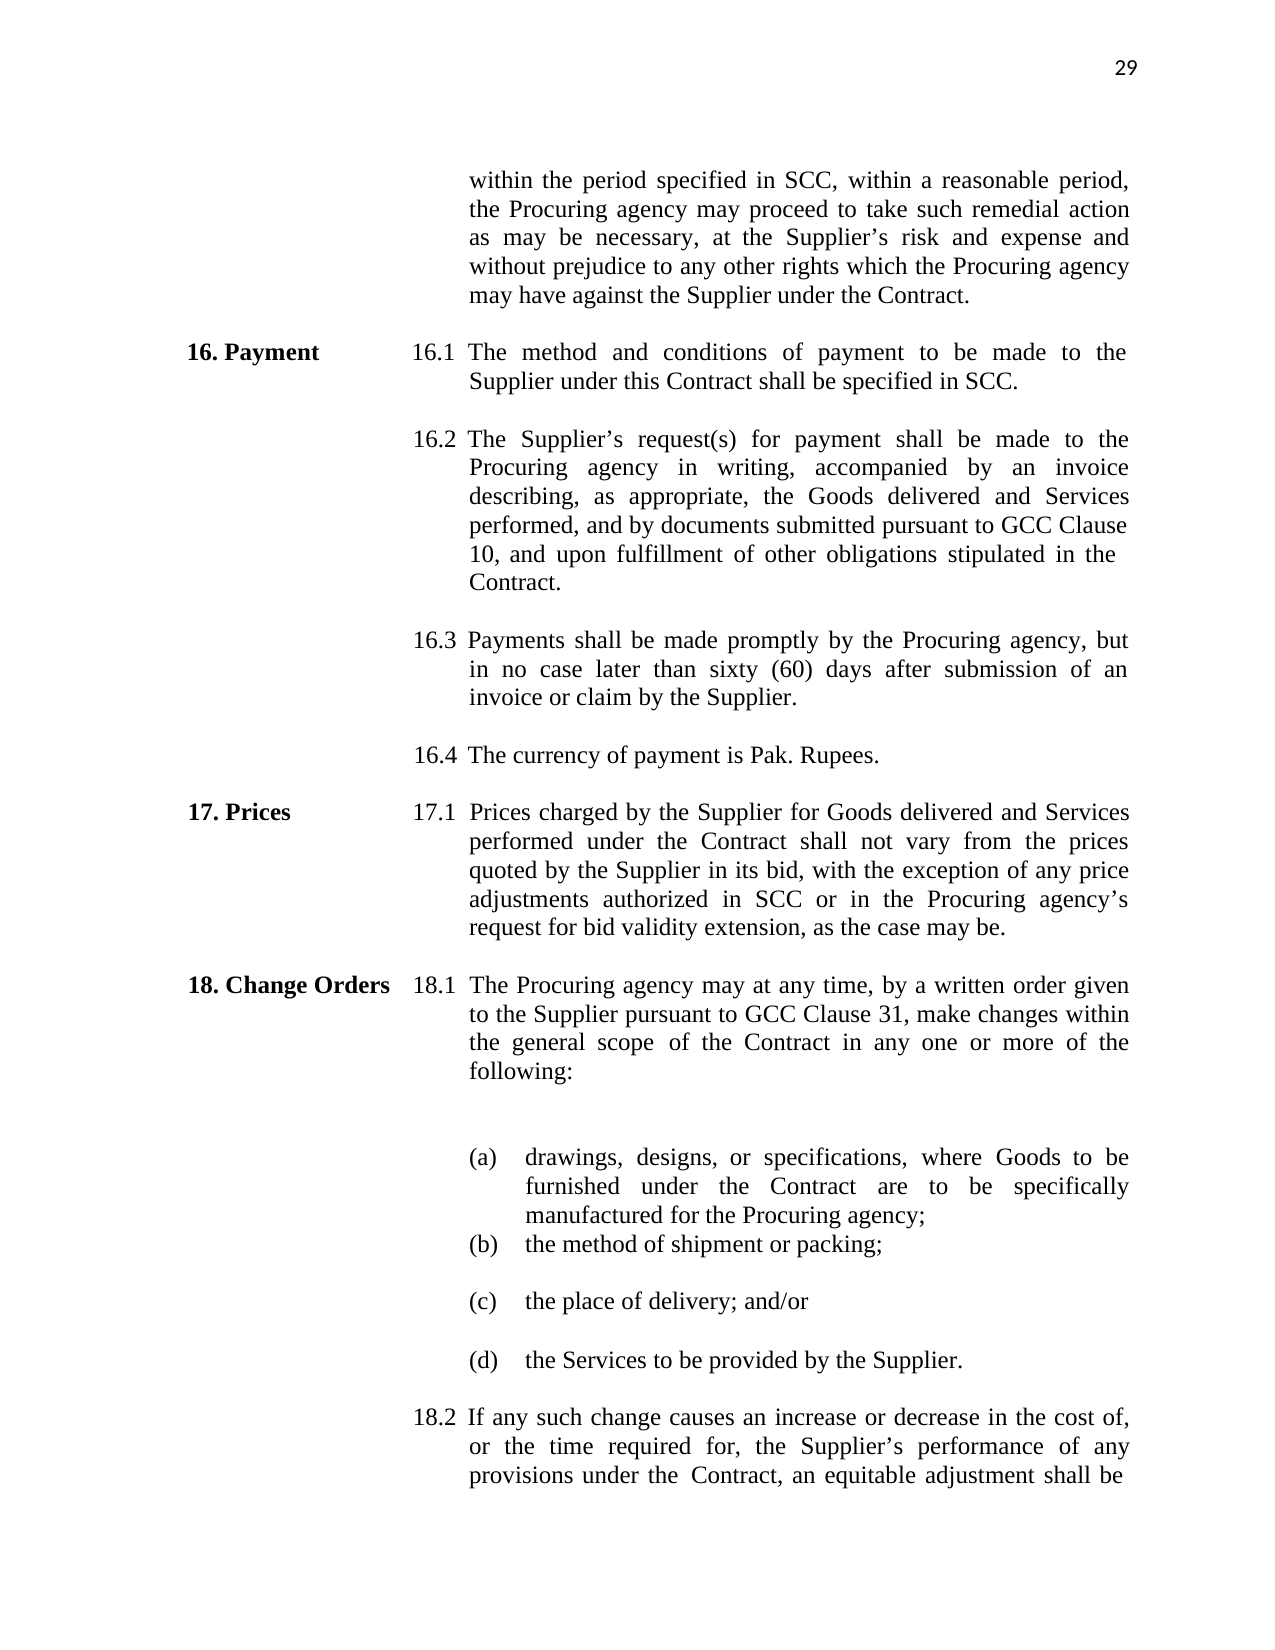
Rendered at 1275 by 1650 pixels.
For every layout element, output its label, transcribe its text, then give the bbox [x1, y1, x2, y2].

text 16. Payment 16.1 The method and conditions of payment to be made to the [183, 337, 1129, 366]
text 16.3 Payments shall be made promptly by the Procuring agency, but in no case later than sixty (60) days after submission of an invoice or claim by the Supplier. [413, 625, 1129, 711]
text (d) the Services to be provided by the Supplier. [469, 1345, 966, 1373]
text 10, and upon fulfillment of other obligations stipulated in the [469, 539, 1129, 567]
text within the period specified in SCC, within a reasonable period, the Procuring agency may proceed to take such remedial action as may be necessary, at the Supplier’s risk and expense and without prejudice to any other rights which the Procuring agency may have against the Supplier under the Contract. [469, 165, 1129, 309]
text Contract. [469, 567, 565, 596]
text 18.2 If any such change causes an increase or decrease in the cost of, or the time required for, the Supplier’s performance of any provisions under the Contract, an equitable adjustment shall be [413, 1402, 1130, 1488]
text 16.4 The currency of payment is Pak. Rupees. [409, 740, 884, 769]
text 17. Prices 17.1 Prices charged by the Supplier for Goods delivered and Services performed under the Contract shall not vary from the prices quoted by the Supplier in its bid, with the exception of any price adjustments authorized in SCC or in the Procuring agency’s request for bid validity extension, as the case may be. [188, 797, 1129, 941]
text Supplier under this Contract shall be specified in SCC. [469, 366, 1021, 395]
text (a) drawings, designs, or specifications, where Goods to be furnished under the Contract are to be specifically manufactured for the Procuring agency; [469, 1142, 1129, 1229]
text 18. Change Orders 18.1 The Procuring agency may at any time, by a written order given to the Supplier pursuant to GCC Clause 31, make changes within the general scope of the Contract in any one or more of the following: [188, 970, 1129, 1085]
text 16.2 The Supplier’s request(s) for payment shall be made to the Procuring agency in writing, accompanied by an invoice describing, as appropriate, the Goods delivered and Services performed, and by documents submitted pursuant to GCC Clause [413, 424, 1129, 539]
text (b) the method of shipment or packing; (c) the place of delivery; and/or [469, 1229, 886, 1315]
